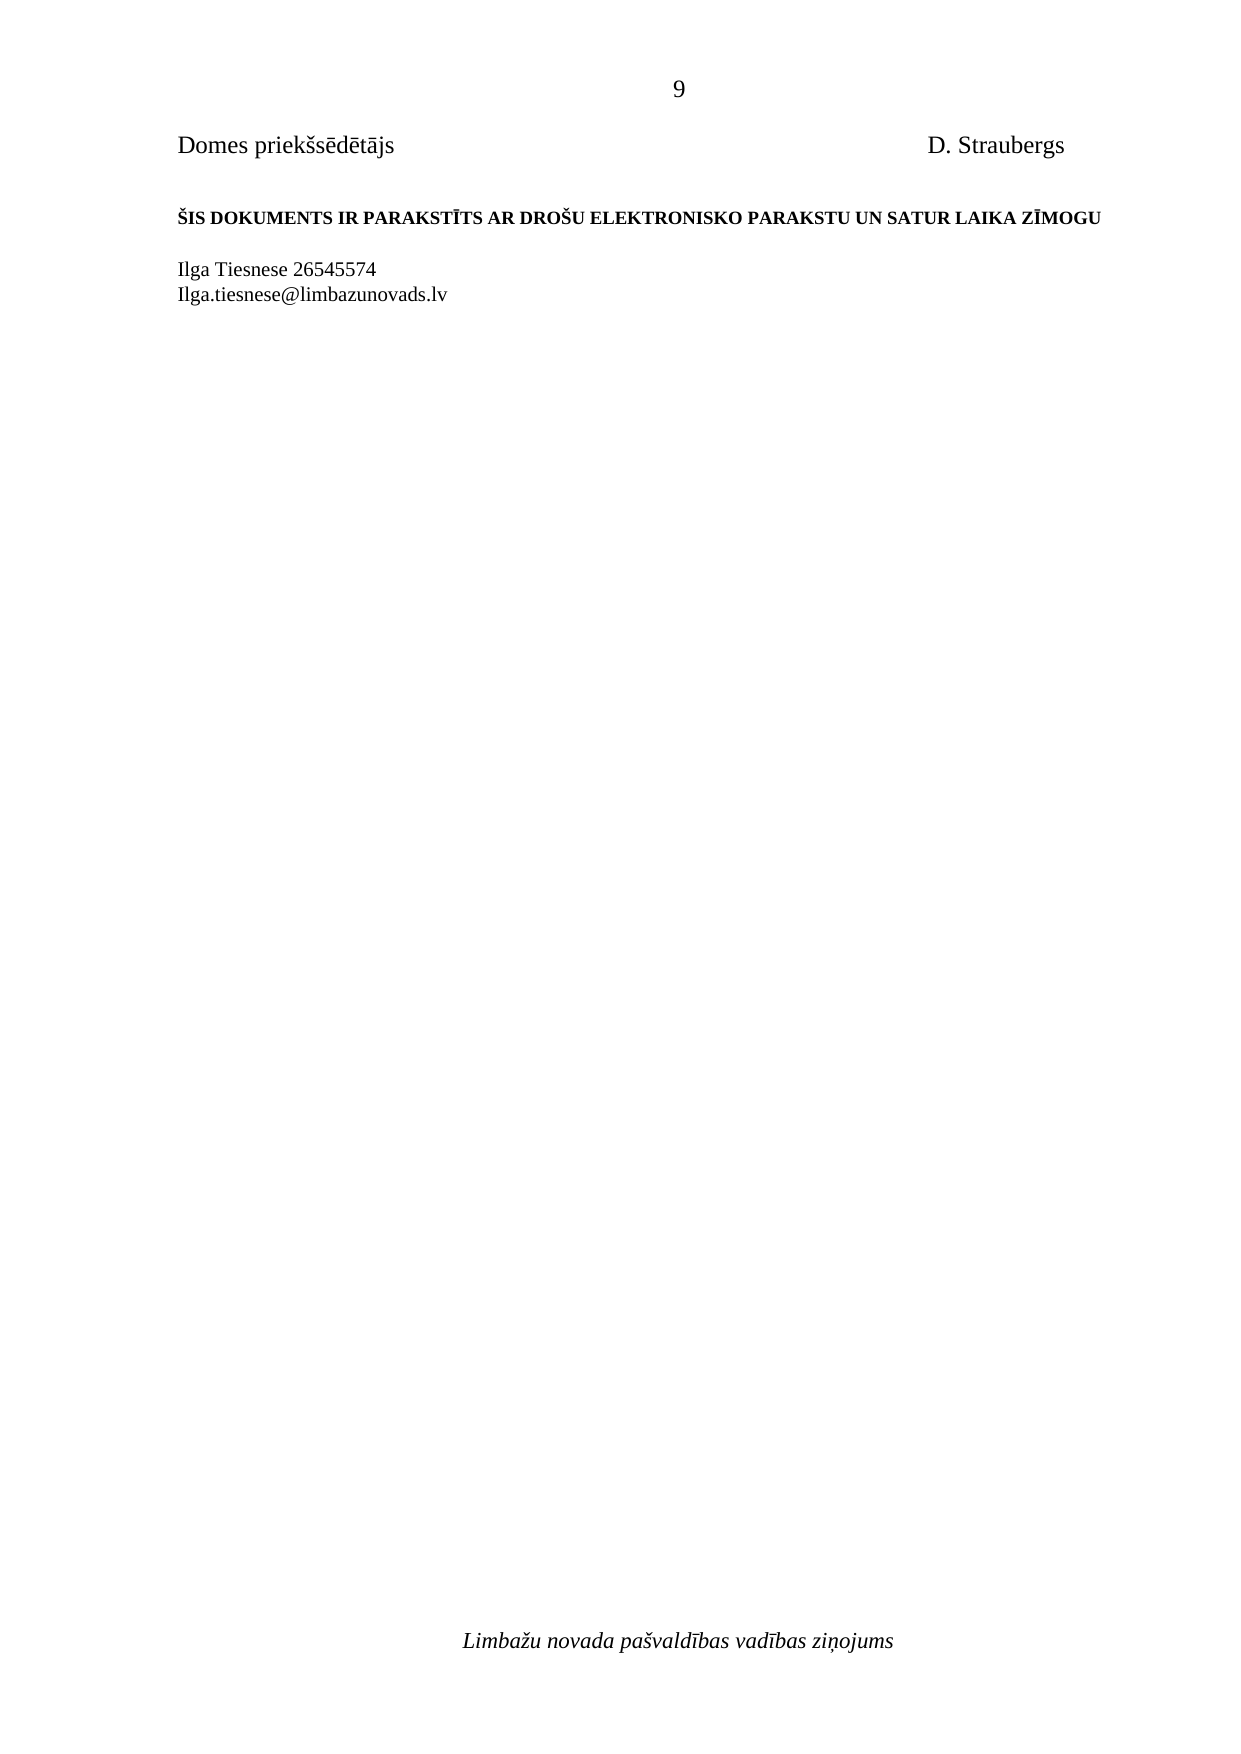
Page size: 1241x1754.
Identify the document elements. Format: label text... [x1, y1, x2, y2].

text Ilga Tiesnese 26545574 [177, 257, 1181, 281]
text ŠIS DOKUMENTS IR PARAKSTĪTS AR DROŠU ELEKTRONISKO PARAKSTU UN SATUR LAIKA ZĪMOGU [177, 207, 1181, 229]
text Ilga.tiesnese@limbazunovads.lv [177, 281, 1181, 306]
text Domes priekšsēdētājs D. Straubergs [177, 131, 1181, 159]
